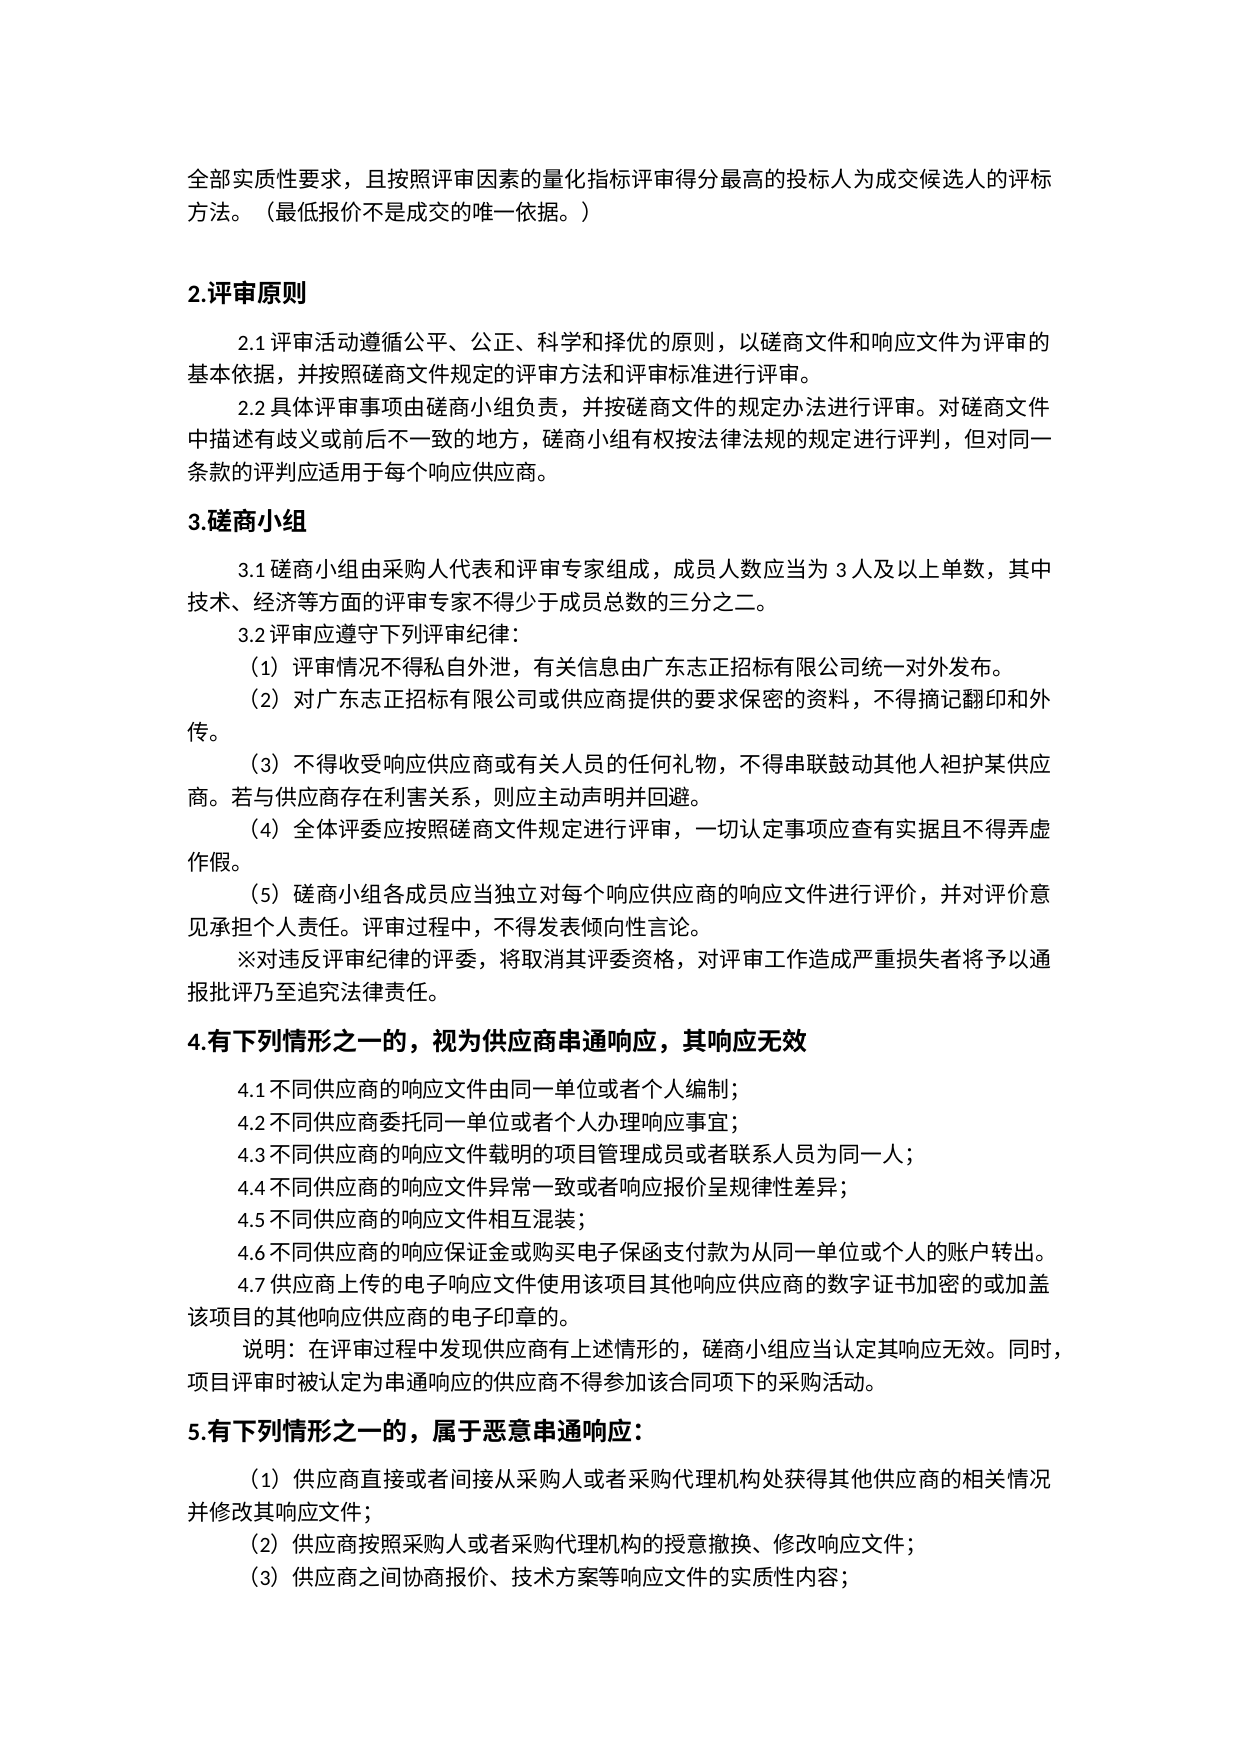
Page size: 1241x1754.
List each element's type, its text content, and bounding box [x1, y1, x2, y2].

text ※对违反评审纪律的评委，将取消其评委资格，对评审工作造成严重损失者将予以通报批评乃至追究法律责任。 [187, 942, 1053, 1007]
text 3.1磋商小组由采购人代表和评审专家组成，成员人数应当为3人及以上单数，其中技术、经济等方面的评审专家不得少于成员总数的三分之二。 [187, 552, 1053, 617]
text （2）对广东志正招标有限公司或供应商提供的要求保密的资料，不得摘记翻印和外传。 [187, 682, 1053, 747]
text （1）评审情况不得私自外泄，有关信息由广东志正招标有限公司统一对外发布。 [187, 649, 1053, 682]
text （1）供应商直接或者间接从采购人或者采购代理机构处获得其他供应商的相关情况并修改其响应文件； [187, 1462, 1053, 1527]
text 4.6不同供应商的响应保证金或购买电子保函支付款为从同一单位或个人的账户转出。 [187, 1234, 1053, 1267]
text 2.评审原则 [187, 259, 1053, 324]
text （3）供应商之间协商报价、技术方案等响应文件的实质性内容； [187, 1559, 1053, 1592]
text （4）全体评委应按照磋商文件规定进行评审，一切认定事项应查有实据且不得弄虚作假。 [187, 812, 1053, 877]
text 4.7供应商上传的电子响应文件使用该项目其他响应供应商的数字证书加密的或加盖该项目的其他响应供应商的电子印章的。 [187, 1267, 1053, 1332]
text 4.3不同供应商的响应文件载明的项目管理成员或者联系人员为同一人； [187, 1137, 1053, 1169]
text 4.2不同供应商委托同一单位或者个人办理响应事宜； [187, 1104, 1053, 1137]
text 5.有下列情形之一的，属于恶意串通响应： [187, 1397, 1053, 1462]
text （3）不得收受响应供应商或有关人员的任何礼物，不得串联鼓动其他人袒护某供应商。若与供应商存在利害关系，则应主动声明并回避。 [187, 747, 1053, 812]
text 4.有下列情形之一的，视为供应商串通响应，其响应无效 [187, 1007, 1053, 1072]
text 2.1评审活动遵循公平、公正、科学和择优的原则，以磋商文件和响应文件为评审的基本依据，并按照磋商文件规定的评审方法和评审标准进行评审。 [187, 324, 1053, 389]
text 3.2评审应遵守下列评审纪律： [187, 617, 1053, 649]
text 4.4不同供应商的响应文件异常一致或者响应报价呈规律性差异； [187, 1169, 1053, 1202]
text 4.1不同供应商的响应文件由同一单位或者个人编制； [187, 1072, 1053, 1104]
text （5）磋商小组各成员应当独立对每个响应供应商的响应文件进行评价，并对评价意见承担个人责任。评审过程中，不得发表倾向性言论。 [187, 877, 1053, 942]
text （2）供应商按照采购人或者采购代理机构的授意撤换、修改响应文件； [187, 1527, 1053, 1559]
text 4.5不同供应商的响应文件相互混装； [187, 1202, 1053, 1234]
text 说明：在评审过程中发现供应商有上述情形的，磋商小组应当认定其响应无效。同时，项目评审时被认定为串通响应的供应商不得参加该合同项下的采购活动。 [187, 1332, 1053, 1397]
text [187, 162, 1053, 227]
text 2.2具体评审事项由磋商小组负责，并按磋商文件的规定办法进行评审。对磋商文件中描述有歧义或前后不一致的地方，磋商小组有权按法律法规的规定进行评判，但对同一条款的评判应适用于每个响应供应商。 [187, 389, 1053, 487]
text 3.磋商小组 [187, 487, 1053, 552]
